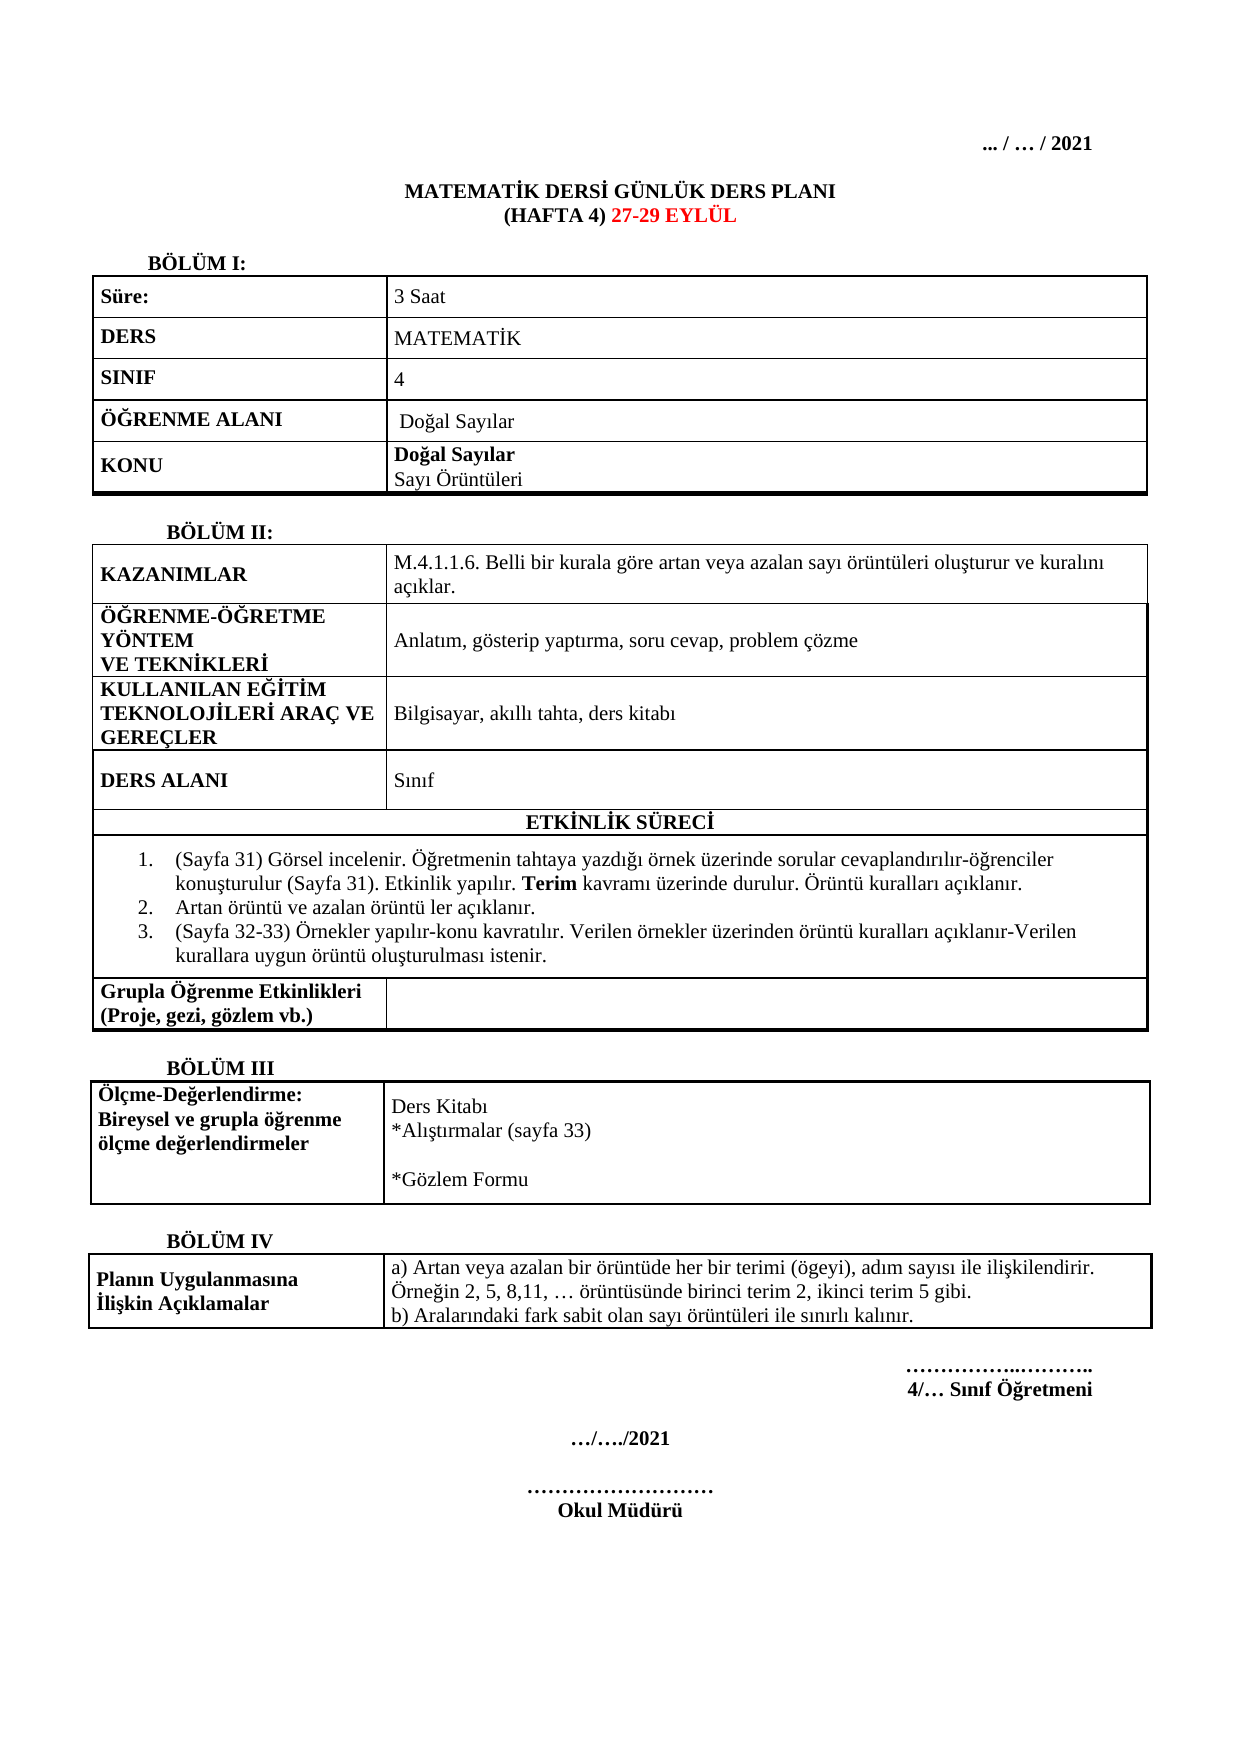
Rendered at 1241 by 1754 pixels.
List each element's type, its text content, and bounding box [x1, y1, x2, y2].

table_cell Bilgisayar, akıllı tahta, ders kitabı [387, 677, 1146, 749]
table_cell [387, 979, 1146, 1027]
table_header Ders Kitabı *Alıştırmalar (sayfa 33) *Gözlem Formu [385, 1083, 1149, 1203]
table_cell SINIF [94, 359, 386, 399]
table_header 3 Saat [388, 277, 1146, 317]
table_cell MATEMATİK [388, 318, 1146, 358]
table_cell (Sayfa 31) Görsel incelenir. Öğretmenin tahtaya yazdığı örnek üzerinde sorular cevaplandırılır-öğrenciler konuşturulur (Sayfa 31). Etkinlik yapılır. Terim kavramı üzerinde durulur. Örüntü kuralları açıklanır. Artan örüntü ve azalan örüntü ler açıklanır. (Sayfa 32-33) Örnekler yapılır-konu kavratılır. Verilen örnekler üzerinden örüntü kuralları açıklanır-Verilen kurallara uygun örüntü oluşturulması istenir. [94, 836, 1146, 977]
text …/…./2021 [148, 1426, 1092, 1449]
table_cell KULLANILAN EĞİTİM TEKNOLOJİLERİ ARAÇ VE GEREÇLER [93, 677, 386, 749]
table_cell ÖĞRENME-ÖĞRETME YÖNTEM VE TEKNİKLERİ [93, 604, 386, 676]
table_header a) Artan veya azalan bir örüntüde her bir terimi (ögeyi), adım sayısı ile ilişkilendirir. Örneğin 2, 5, 8,11, … örüntüsünde birinci terim 2, ikinci terim 5 gibi. b) Aralarındaki fark sabit olan sayı örüntüleri ile sınırlı kalınır. [385, 1255, 1150, 1327]
table_cell ÖĞRENME ALANI [94, 401, 386, 441]
table_header Süre: [94, 277, 386, 317]
table_cell Doğal Sayılar [388, 401, 1146, 441]
table_header Ölçme-Değerlendirme: Bireysel ve grupla öğrenme ölçme değerlendirmeler [92, 1083, 383, 1203]
table_cell DERS ALANI [94, 751, 386, 808]
text BÖLÜM I: [148, 251, 1092, 275]
table_cell Anlatım, gösterip yaptırma, soru cevap, problem çözme [387, 604, 1146, 676]
table_cell Doğal Sayılar Sayı Örüntüleri [388, 442, 1146, 491]
text BÖLÜM II: [148, 520, 1092, 544]
table_cell DERS [94, 318, 386, 358]
text MATEMATİK DERSİ GÜNLÜK DERS PLANI [148, 179, 1092, 203]
text Okul Müdürü [148, 1498, 1092, 1522]
table_header M.4.1.1.6. Belli bir kurala göre artan veya azalan sayı örüntüleri oluşturur ve kuralını açıklar. [387, 545, 1147, 603]
text ... / … / 2021 [148, 131, 1092, 155]
table_header Planın Uygulanmasına İlişkin Açıklamalar [90, 1255, 383, 1327]
text ……………..……….. [148, 1353, 1092, 1377]
table_header KAZANIMLAR [93, 545, 386, 603]
table_cell 4 [388, 359, 1146, 399]
text 4/… Sınıf Öğretmeni [148, 1377, 1092, 1401]
table_cell Grupla Öğrenme Etkinlikleri (Proje, gezi, gözlem vb.) [94, 979, 386, 1027]
text ……………………… [148, 1474, 1092, 1498]
table_cell ETKİNLİK SÜRECİ [94, 810, 1146, 834]
text (HAFTA 4) 27-29 EYLÜL [148, 203, 1092, 227]
table_cell KONU [94, 442, 386, 491]
subtitle BÖLÜM III [148, 1056, 1092, 1080]
table_cell Sınıf [387, 751, 1146, 808]
subtitle BÖLÜM IV [148, 1229, 1092, 1253]
